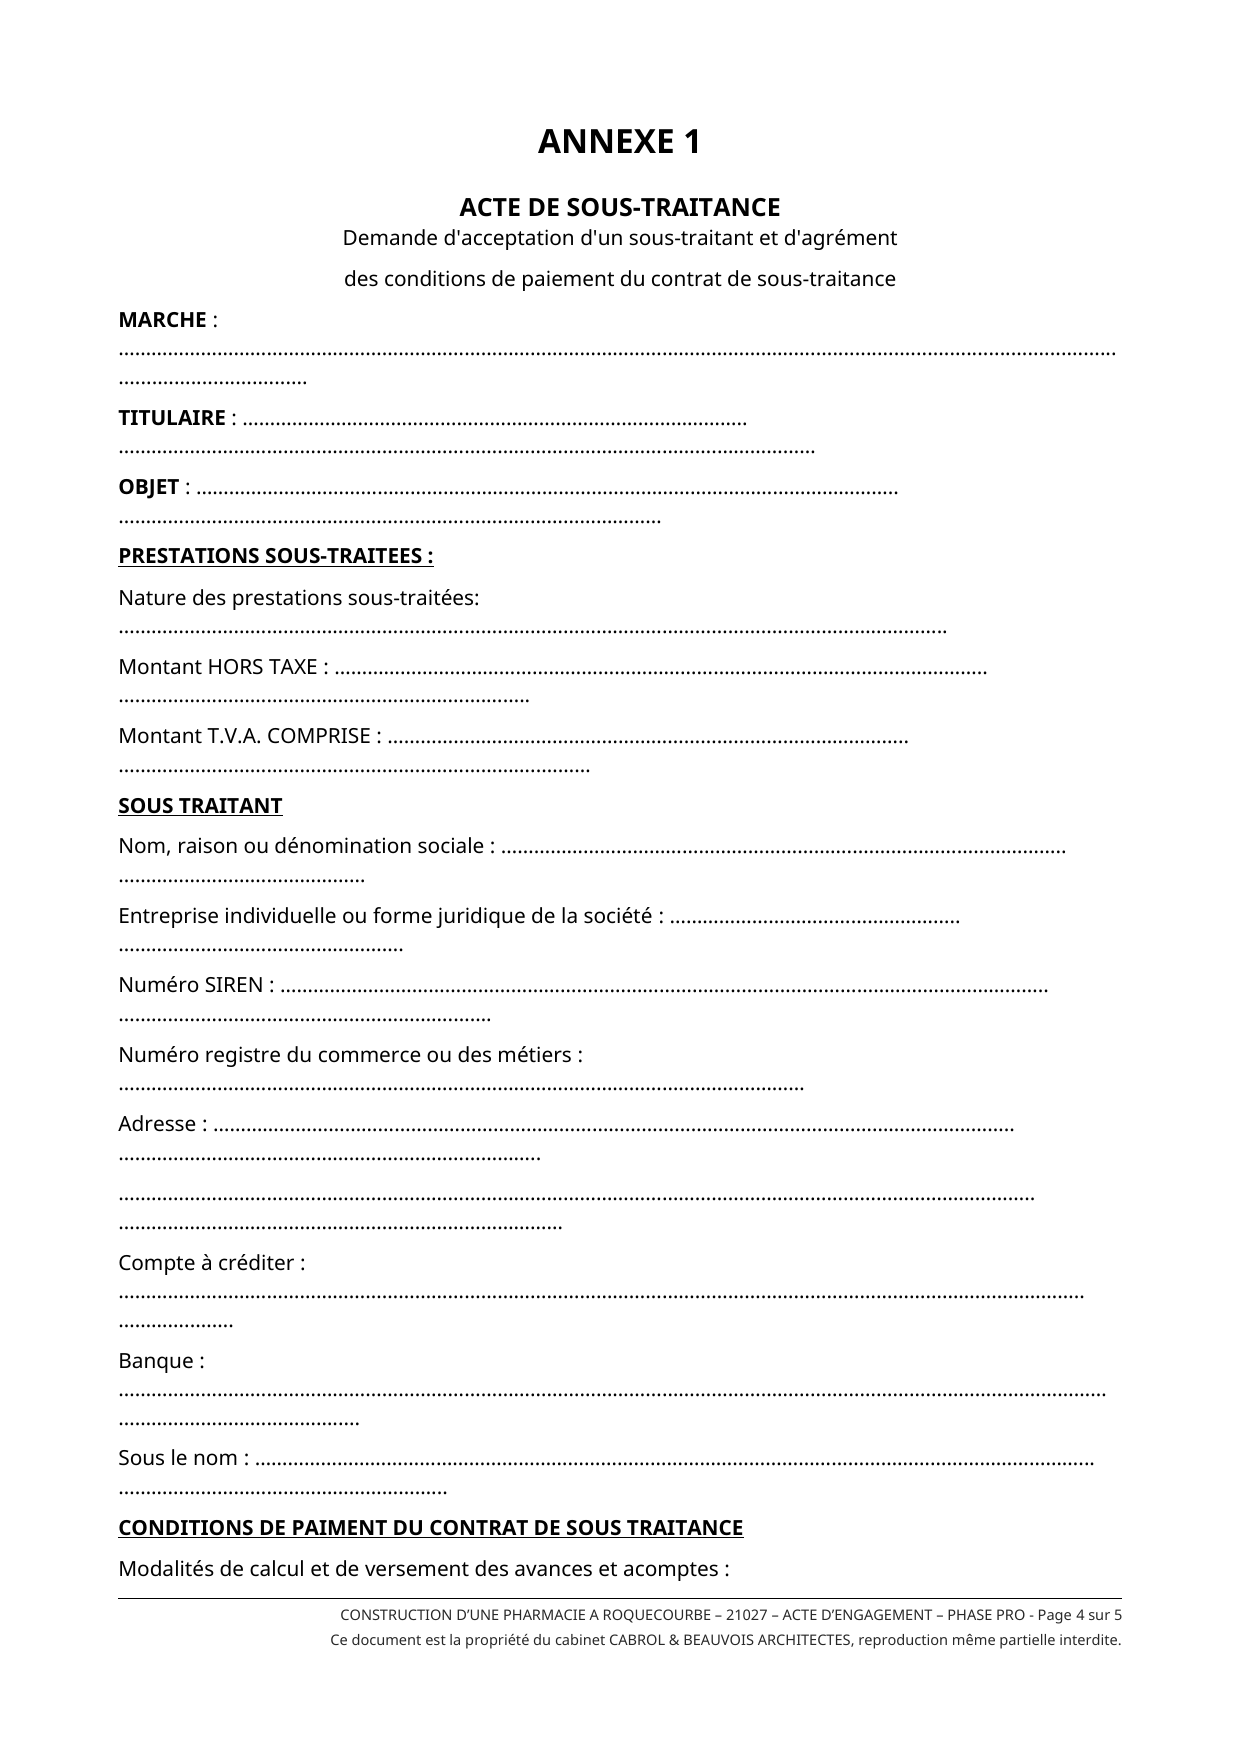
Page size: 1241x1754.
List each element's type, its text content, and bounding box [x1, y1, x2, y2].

text Montant T.V.A. COMPRISE : …………………………………………………………………………………..…………………………………………………………………..……… [118, 721, 1122, 778]
text OBJET : ………………………………………………………………………………………………………………..……………………………………………………………………………………… [118, 472, 1122, 529]
text Nom, raison ou dénomination sociale : ………………………………………………………..………………………………..…………………………...………… [118, 832, 1122, 888]
text Numéro registre du commerce ou des métiers : …………………………………………………………………………………………..………………… [118, 1040, 1122, 1097]
text Nature des prestations sous-traitées: ………………………………………………………………………………………………………..………………………….. [118, 583, 1122, 639]
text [118, 1554, 1122, 1582]
text Demande d'acceptation d'un sous-traitant et d'agrément [118, 223, 1122, 252]
text conditions de paiment du contrat de sous traitance [118, 1513, 1122, 1541]
text SOUS TRAITANT [118, 791, 1122, 819]
text Entreprise individuelle ou forme juridique de la société : ……………………………………………..……………………………………………. [118, 901, 1122, 958]
text ANNEXE 1 [118, 118, 1122, 164]
text Compte à créditer : …………………………………………………………………………………………………………………………………………………………..…………..……. [118, 1248, 1122, 1333]
text Banque : …………………………………………………………………………………………………………………………………………………………………………………………………..... [118, 1346, 1122, 1431]
text des conditions de paiement du contrat de sous-traitance [118, 264, 1122, 293]
text Montant HORS TAXE : ………………………………………………………………………………………………………..………………………………………………………….…….. [118, 652, 1122, 709]
text PRESTATIONS SOUS-TRAITEES : [118, 542, 1122, 570]
text Titulaire : ………………………………………………………………………………..……………………………………………………………………………………………….……………… [118, 403, 1122, 460]
text Numéro SIREN : …………………………………………………………………………………………………………………………..…………………………………………………….……. [118, 970, 1122, 1027]
text ACTE DE SOUS-TRAITANCE [118, 189, 1122, 223]
text Sous le nom : ……………………………………………………………………………………………………………………………………...…………………………………………………... [118, 1443, 1122, 1500]
text Adresse : ………………………………………………………………………………………………………………………………..………………………………………………………………….. [118, 1109, 1122, 1166]
text MARCHE : ………………………………………………………………………………………………………………......................................................................................... [118, 305, 1122, 390]
text …………………………………………………………………………………………………………………………………………………..……………………………………………………………………… [118, 1178, 1122, 1235]
